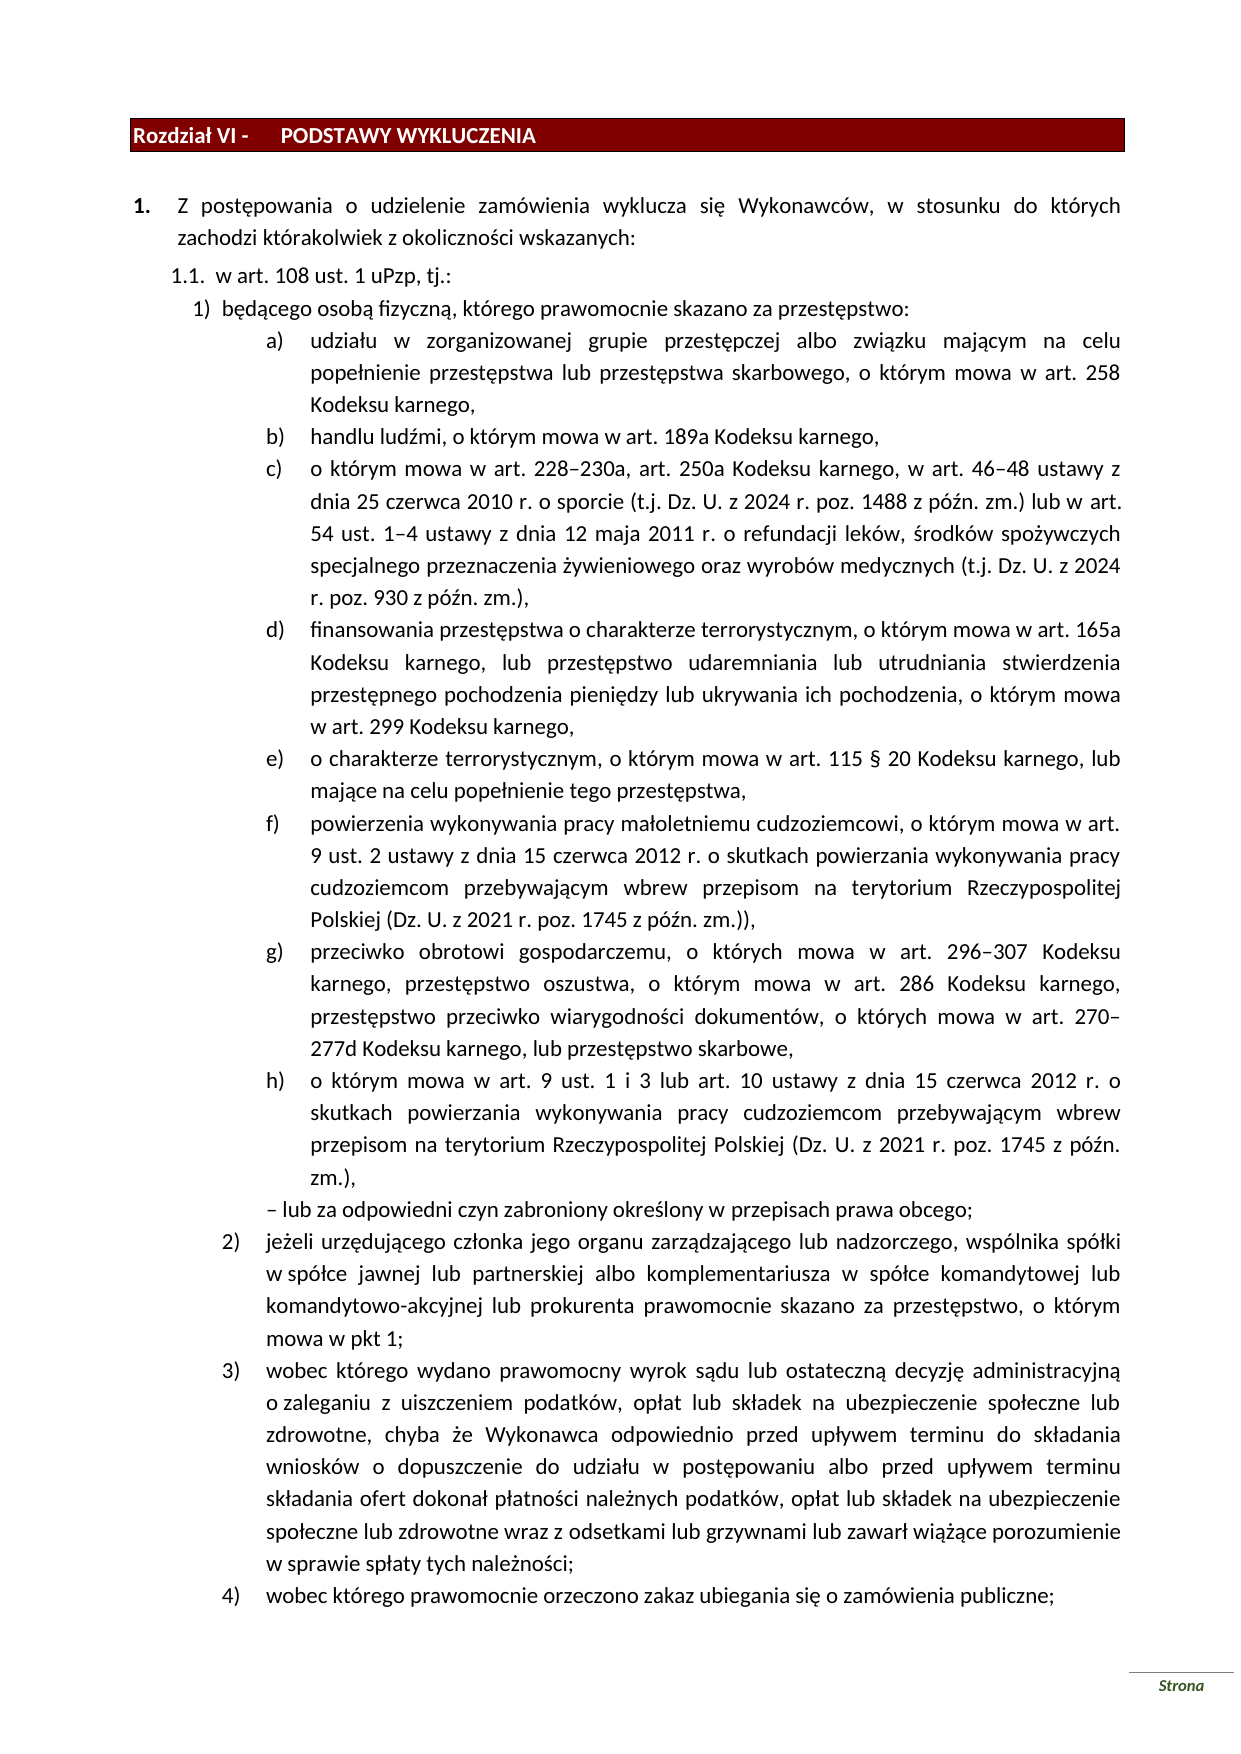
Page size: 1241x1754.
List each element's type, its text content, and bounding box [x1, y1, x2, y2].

list – lub za odpowiedni czyn zabroniony określony w przepisach prawa obcego; [266, 1195, 1122, 1223]
list Z postępowania o udzielenie zamówienia wyklucza się Wykonawców, w stosunku do których zachodzi którakolwiek z okoliczności wskazanych: [133, 191, 1122, 251]
list 4) wobec którego prawomocnie orzeczono zakaz ubiegania się o zamówienia publiczne; [222, 1581, 1122, 1609]
list h) o którym mowa w art. 9 ust. 1 i 3 lub art. 10 ustawy z dnia 15 czerwca 2012 r. o skutkach powierzania wykonywania pracy cudzoziemcom przebywającym wbrew przepisom na terytorium Rzeczypospolitej Polskiej (Dz. U. z 2021 r. poz. 1745 z późn. zm.), [266, 1066, 1122, 1191]
list w art. 108 ust. 1 uPzp, tj.: [170, 261, 1122, 289]
list c) o którym mowa w art. 228–230a, art. 250a Kodeksu karnego, w art. 46–48 ustawy z dnia 25 czerwca 2010 r. o sporcie (t.j. Dz. U. z 2024 r. poz. 1488 z późn. zm.) lub w art. 54 ust. 1–4 ustawy z dnia 12 maja 2011 r. o refundacji leków, środków spożywczych specjalnego przeznaczenia żywieniowego oraz wyrobów medycznych (t.j. Dz. U. z 2024 r. poz. 930 z późn. zm.), [266, 454, 1122, 611]
list b) handlu ludźmi, o którym mowa w art. 189a Kodeksu karnego, [266, 422, 1122, 450]
list g) przeciwko obrotowi gospodarczemu, o których mowa w art. 296–307 Kodeksu karnego, przestępstwo oszustwa, o którym mowa w art. 286 Kodeksu karnego, przestępstwo przeciwko wiarygodności dokumentów, o których mowa w art. 270–277d Kodeksu karnego, lub przestępstwo skarbowe, [266, 937, 1122, 1062]
list 1) będącego osobą fizyczną, którego prawomocnie skazano za przestępstwo: [192, 294, 1122, 322]
list e) o charakterze terrorystycznym, o którym mowa w art. 115 § 20 Kodeksu karnego, lub mające na celu popełnienie tego przestępstwa, [266, 744, 1122, 804]
list d) finansowania przestępstwa o charakterze terrorystycznym, o którym mowa w art. 165a Kodeksu karnego, lub przestępstwo udaremniania lub utrudniania stwierdzenia przestępnego pochodzenia pieniędzy lub ukrywania ich pochodzenia, o którym mowa w art. 299 Kodeksu karnego, [266, 616, 1122, 740]
list f) powierzenia wykonywania pracy małoletniemu cudzoziemcowi, o którym mowa w art. 9 ust. 2 ustawy z dnia 15 czerwca 2012 r. o skutkach powierzania wykonywania pracy cudzoziemcom przebywającym wbrew przepisom na terytorium Rzeczypospolitej Polskiej (Dz. U. z 2021 r. poz. 1745 z późn. zm.)), [266, 809, 1122, 933]
list a) udziału w zorganizowanej grupie przestępczej albo związku mającym na celu popełnienie przestępstwa lub przestępstwa skarbowego, o którym mowa w art. 258 Kodeksu karnego, [266, 326, 1122, 418]
list 3) wobec którego wydano prawomocny wyrok sądu lub ostateczną decyzję administracyjną o zaleganiu z uiszczeniem podatków, opłat lub składek na ubezpieczenie społeczne lub zdrowotne, chyba że Wykonawca odpowiednio przed upływem terminu do składania wniosków o dopuszczenie do udziału w postępowaniu albo przed upływem terminu składania ofert dokonał płatności należnych podatków, opłat lub składek na ubezpieczenie społeczne lub zdrowotne wraz z odsetkami lub grzywnami lub zawarł wiążące porozumienie w sprawie spłaty tych należności; [222, 1356, 1122, 1577]
list 2) jeżeli urzędującego członka jego organu zarządzającego lub nadzorczego, wspólnika spółki w spółce jawnej lub partnerskiej albo komplementariusza w spółce komandytowej lub komandytowo-akcyjnej lub prokurenta prawomocnie skazano za przestępstwo, o którym mowa w pkt 1; [222, 1227, 1122, 1352]
subtitle PODSTAWY WYKLUCZENIA [131, 119, 1124, 151]
